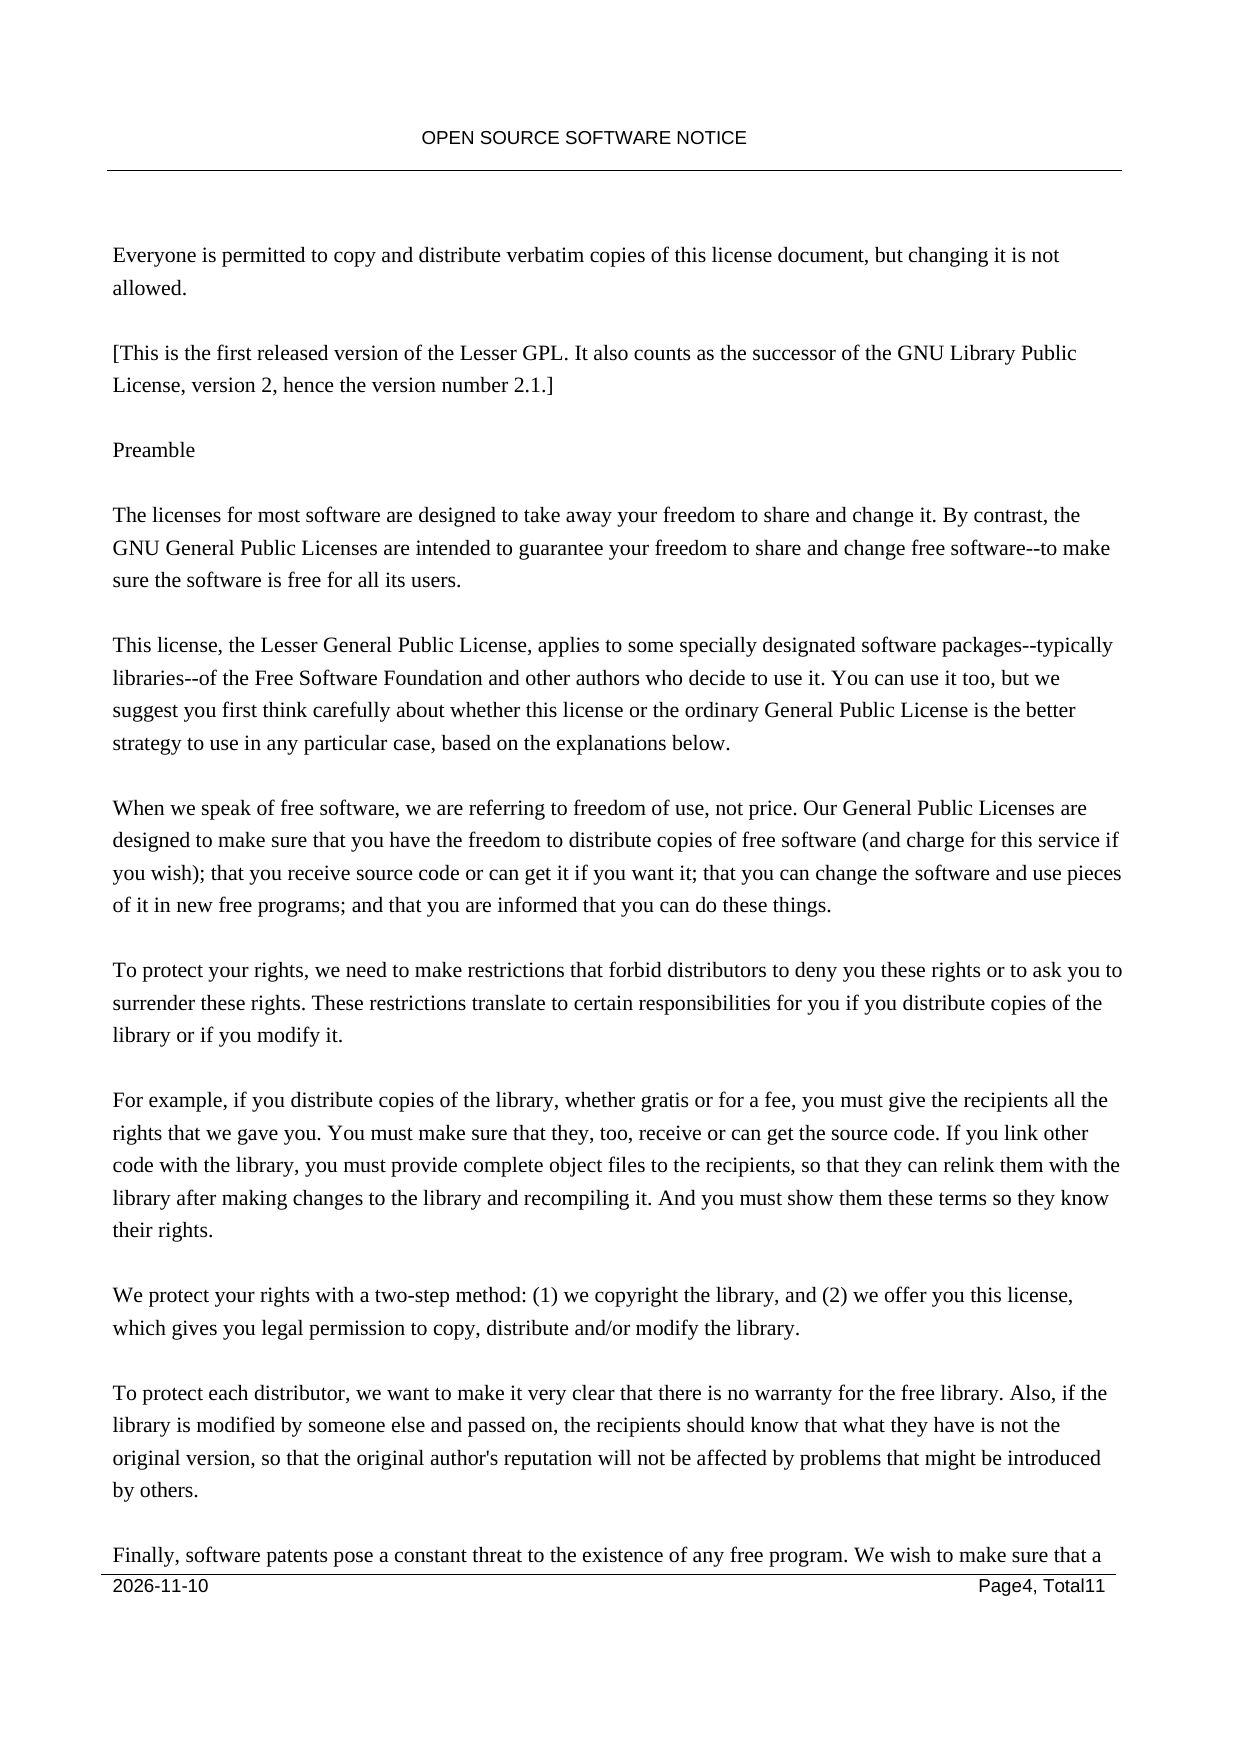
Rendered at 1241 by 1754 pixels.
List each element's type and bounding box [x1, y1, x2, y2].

text [112, 206, 1128, 1571]
